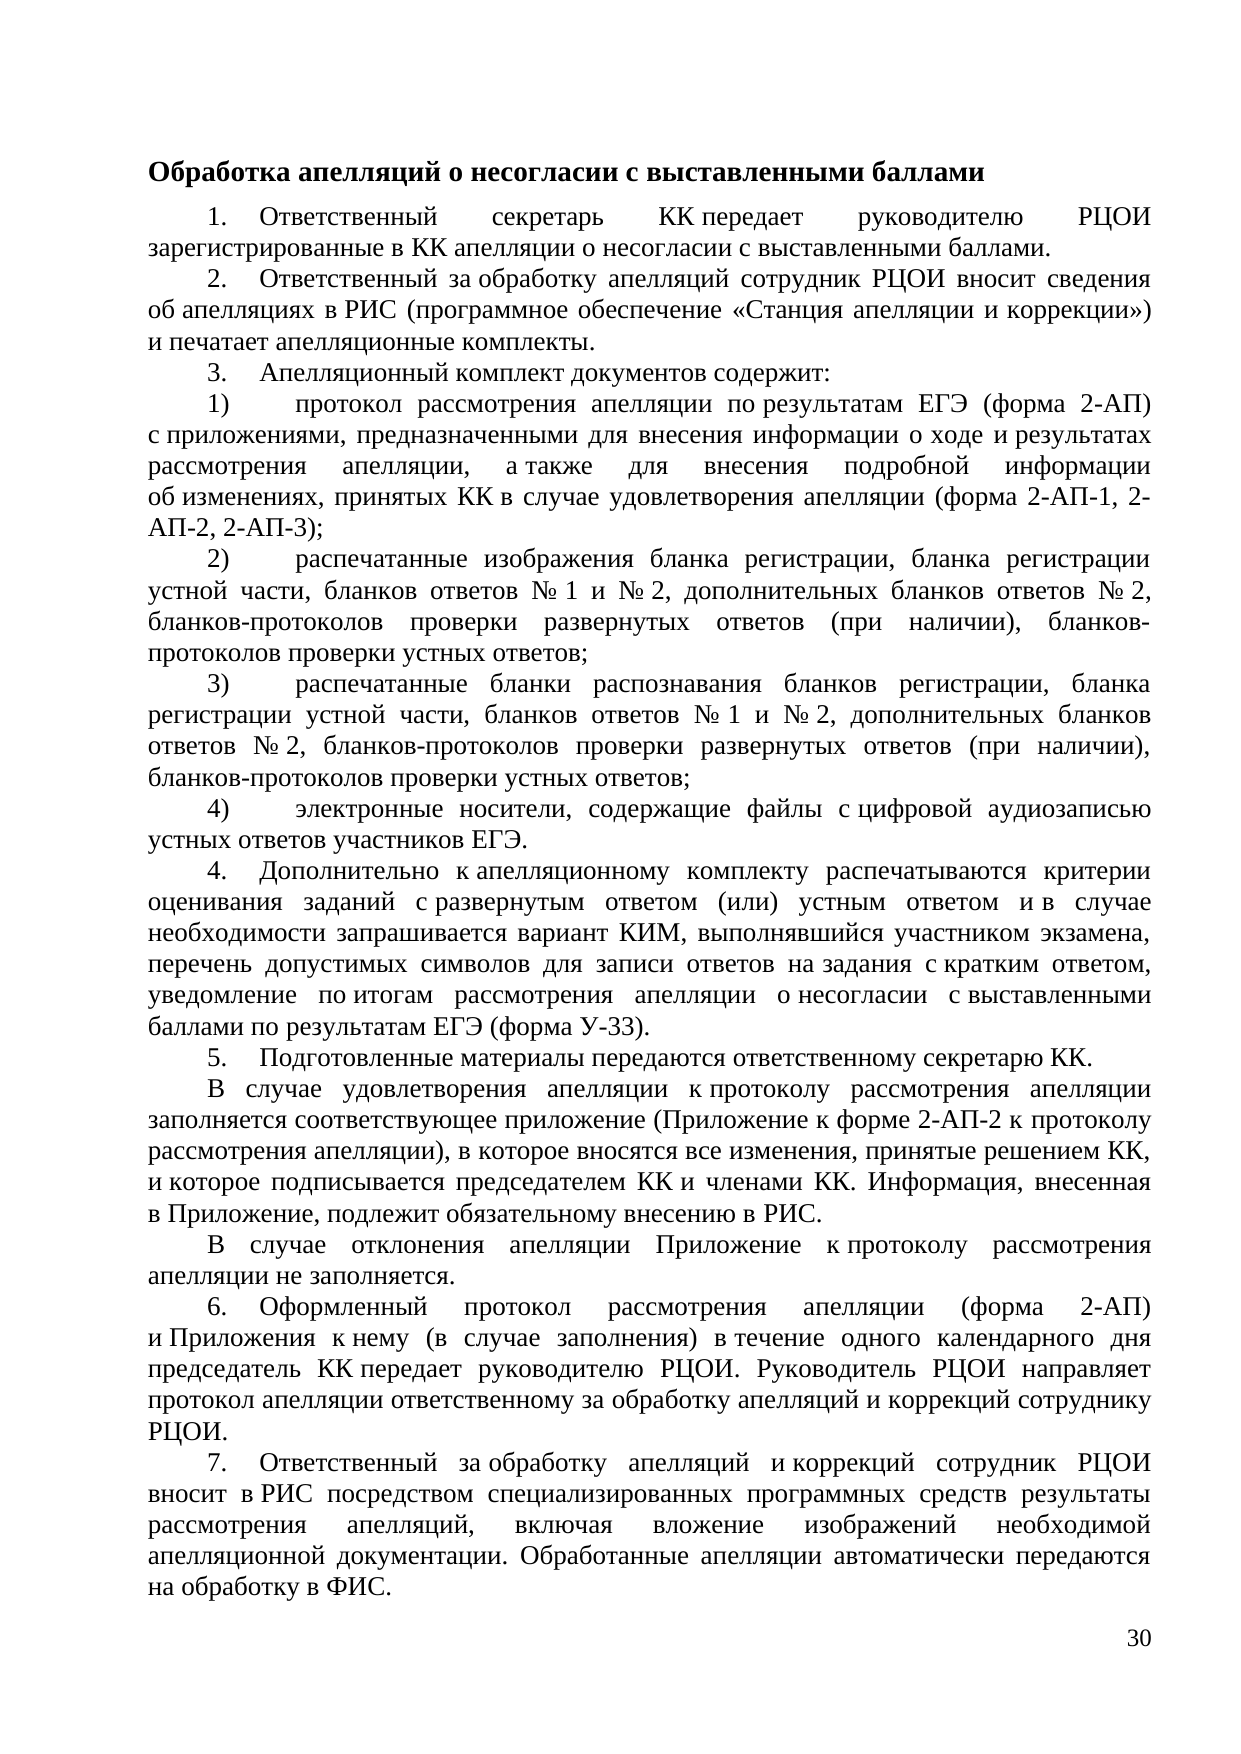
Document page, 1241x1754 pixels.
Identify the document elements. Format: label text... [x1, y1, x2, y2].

text В случае отклонения апелляции Приложение к протоколу рассмотрения апелляции не заполняется. [148, 1228, 1152, 1290]
list Подготовленные материалы передаются ответственному секретарю КК. [148, 1041, 1152, 1072]
list Оформленный протокол рассмотрения апелляции (форма 2-АП) и Приложения к нему (в случае заполнения) в течение одного календарного дня председатель КК передает руководителю РЦОИ. Руководитель РЦОИ направляет протокол апелляции ответственному за обработку апелляций и коррекций сотруднику РЦОИ. [148, 1290, 1152, 1446]
list протокол рассмотрения апелляции по результатам ЕГЭ (форма 2-АП) с приложениями, предназначенными для внесения информации о ходе и результатах рассмотрения апелляции, а также для внесения подробной информации об изменениях, принятых КК в случае удовлетворения апелляции (форма 2-АП-1, 2-АП-2, 2-АП-3); [148, 387, 1152, 543]
list Ответственный за обработку апелляций сотрудник РЦОИ вносит сведения об апелляциях в РИС (программное обеспечение «Станция апелляции и коррекции») и печатает апелляционные комплекты. [148, 262, 1152, 356]
list электронные носители, содержащие файлы с цифровой аудиозаписью устных ответов участников ЕГЭ. [148, 792, 1152, 854]
subtitle Обработка апелляций о несогласии с выставленными баллами [148, 154, 1152, 187]
list распечатанные изображения бланка регистрации, бланка регистрации устной части, бланков ответов № 1 и № 2, дополнительных бланков ответов № 2, бланков-протоколов проверки развернутых ответов (при наличии), бланков-протоколов проверки устных ответов; [148, 543, 1152, 667]
list Ответственный за обработку апелляций и коррекций сотрудник РЦОИ вносит в РИС посредством специализированных программных средств результаты рассмотрения апелляций, включая вложение изображений необходимой апелляционной документации. Обработанные апелляции автоматически передаются на обработку в ФИС. [148, 1446, 1152, 1602]
list Дополнительно к апелляционному комплекту распечатываются критерии оценивания заданий с развернутым ответом (или) устным ответом и в случае необходимости запрашивается вариант КИМ, выполнявшийся участником экзамена, перечень допустимых символов для записи ответов на задания с кратким ответом, уведомление по итогам рассмотрения апелляции о несогласии с выставленными баллами по результатам ЕГЭ (форма У-33). [148, 854, 1152, 1041]
list распечатанные бланки распознавания бланков регистрации, бланка регистрации устной части, бланков ответов № 1 и № 2, дополнительных бланков ответов № 2, бланков-протоколов проверки развернутых ответов (при наличии), бланков-протоколов проверки устных ответов; [148, 667, 1152, 792]
list Апелляционный комплект документов содержит: [148, 356, 1152, 387]
list Ответственный секретарь КК передает руководителю РЦОИ зарегистрированные в КК апелляции о несогласии с выставленными баллами. [148, 200, 1152, 262]
text В случае удовлетворения апелляции к протоколу рассмотрения апелляции заполняется соответствующее приложение (Приложение к форме 2-АП-2 к протоколу рассмотрения апелляции), в которое вносятся все изменения, принятые решением КК, и которое подписывается председателем КК и членами КК. Информация, внесенная в Приложение, подлежит обязательному внесению в РИС. [148, 1072, 1152, 1228]
